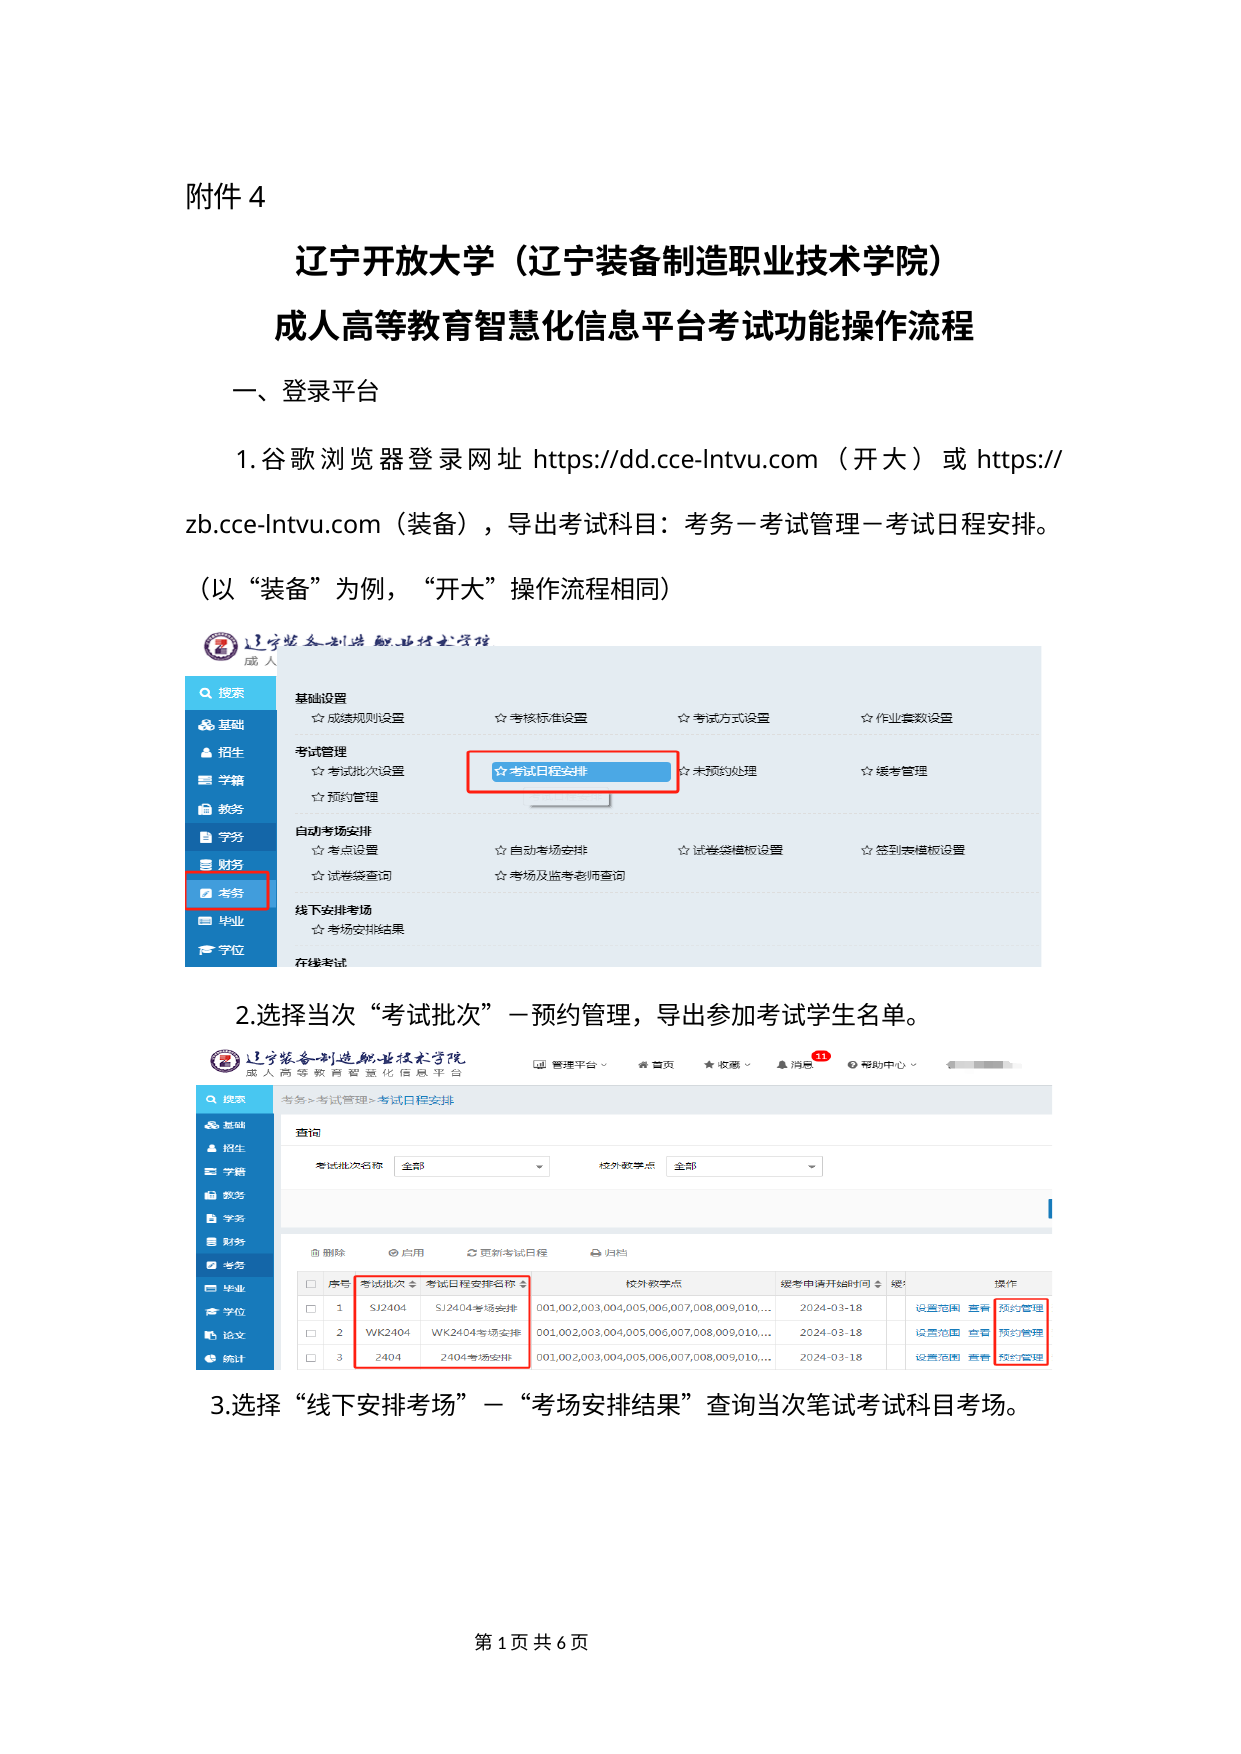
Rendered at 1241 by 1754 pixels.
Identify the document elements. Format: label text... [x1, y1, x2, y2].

text 成人高等教育智慧化信息平台考试功能操作流程 [185, 292, 1063, 357]
list 3.选择“线下安排考场”－“考场安排结果”查询当次笔试考试科目考场。 [185, 1371, 1063, 1436]
picture [196, 1046, 1053, 1370]
text 附件4 [185, 162, 1063, 227]
text 一、登录平台 [185, 357, 1063, 422]
text 辽宁开放大学（辽宁装备制造职业技术学院） [185, 227, 1063, 292]
picture [185, 623, 1042, 967]
list 2.选择当次“考试批次”－预约管理，导出参加考试学生名单。 [185, 981, 1063, 1046]
text 1.谷歌浏览器登录网址https://dd.cce-lntvu.com（开大）或https://zb.cce-lntvu.com（装备），导出考试科目：考务－考试管理－考试日程安排。（以“装备”为例，“开大”操作流程相同） [185, 425, 1063, 620]
